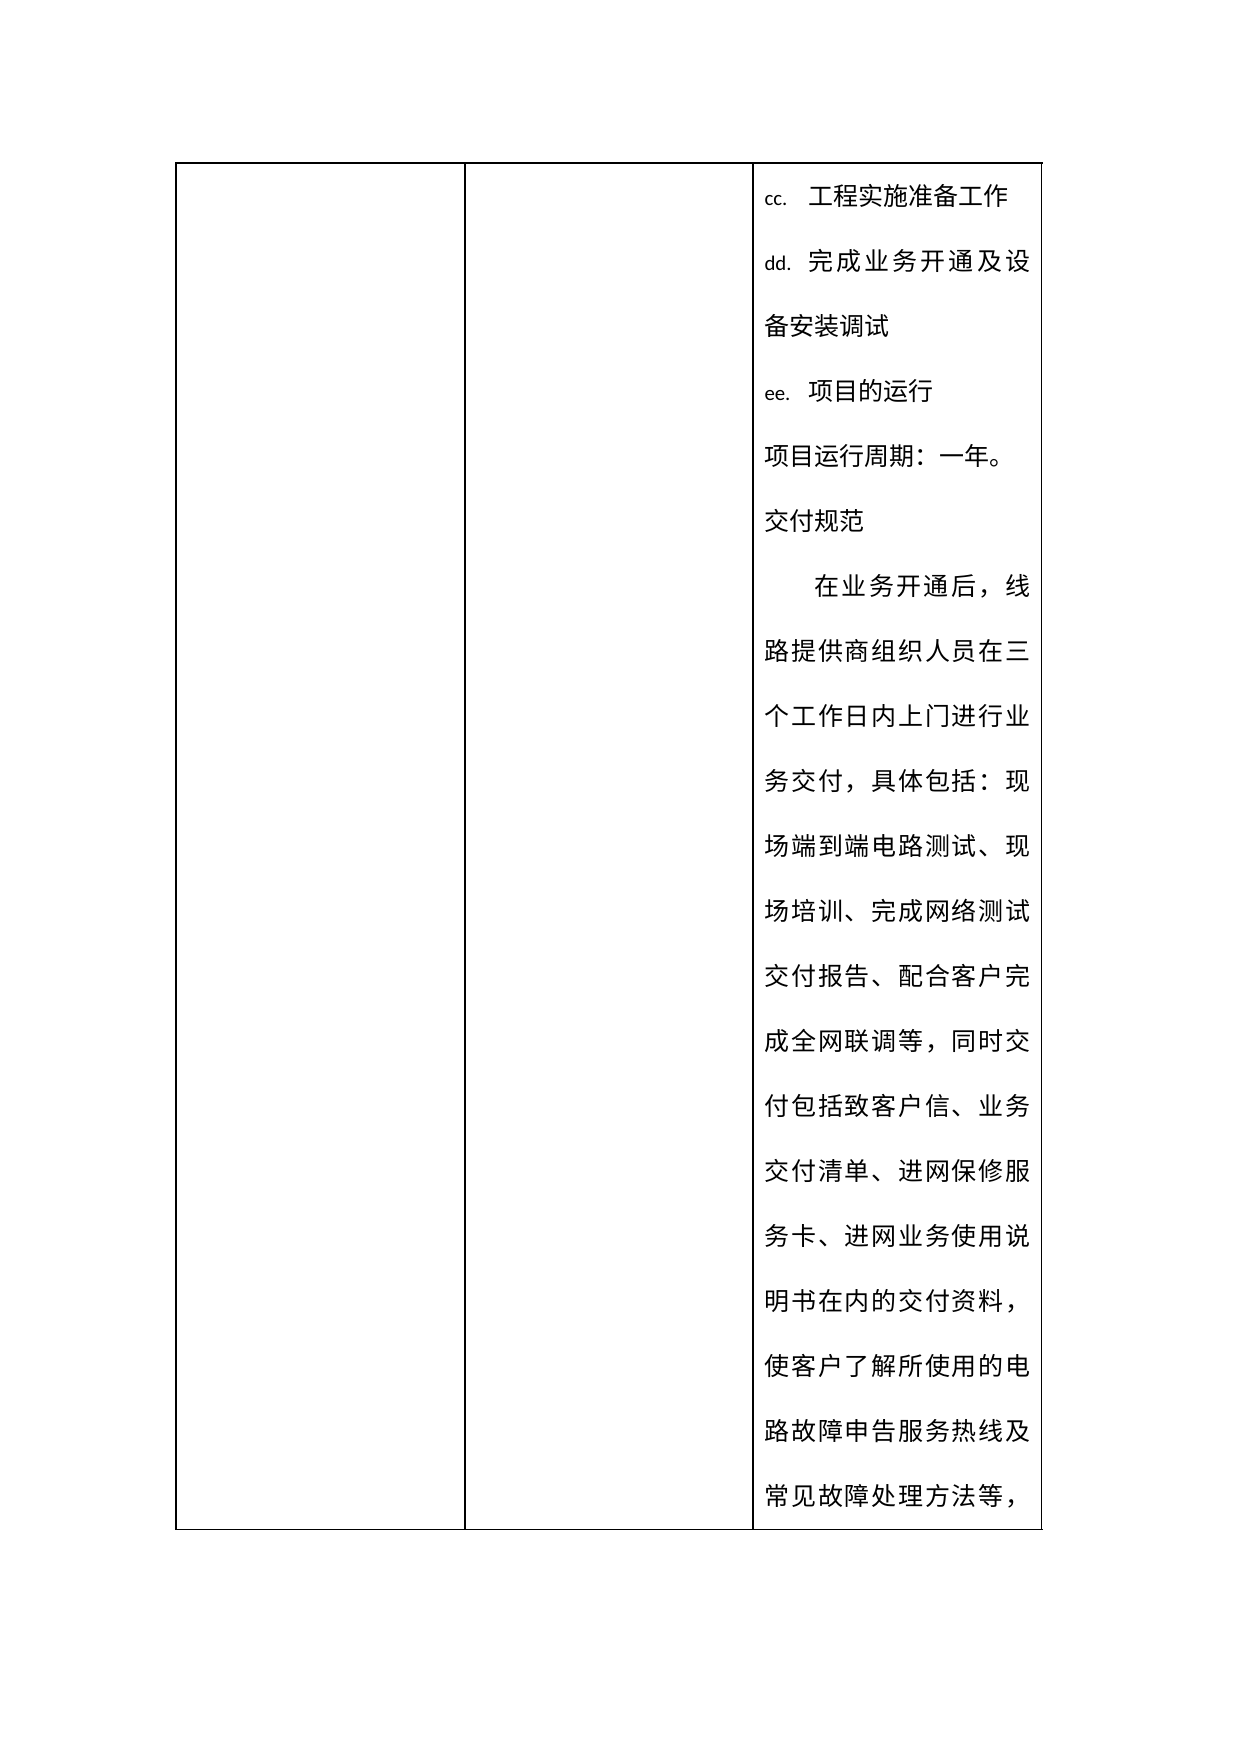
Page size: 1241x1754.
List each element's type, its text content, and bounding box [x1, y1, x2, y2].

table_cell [754, 164, 1041, 1528]
table_cell [177, 164, 464, 1528]
table_cell 1 [466, 164, 752, 1528]
